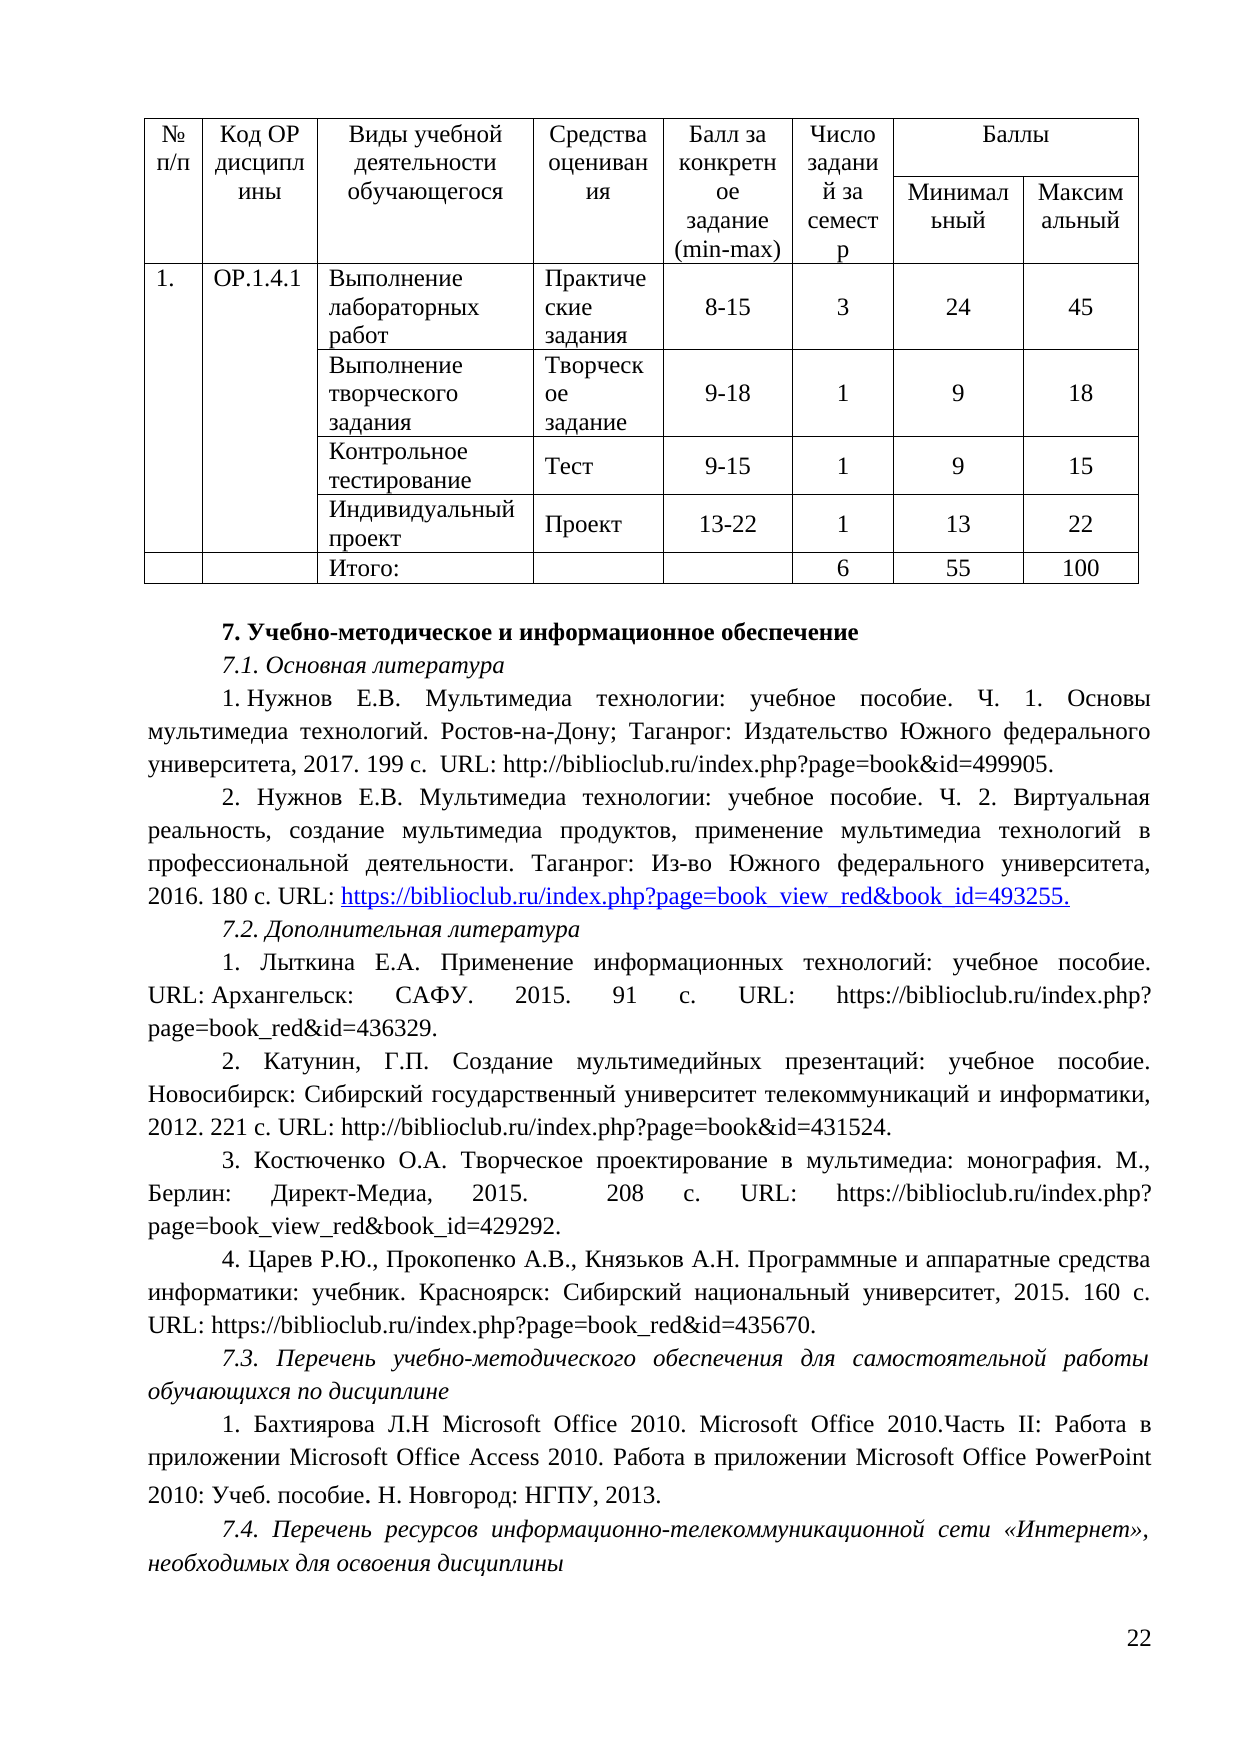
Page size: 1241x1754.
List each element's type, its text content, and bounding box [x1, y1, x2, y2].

table_cell 1. [145, 264, 202, 552]
text 2. Нужнов Е.В. Мультимедиа технологии: учебное пособие. Ч. 2. Виртуальная реальность, создание мультимедиа продуктов, применение мультимедиа технологий в профессиональной деятельности. Таганрог: Из-во Южного федерального университета, 2016. 180 с. URL: https://biblioclub.ru/index.php?page=book_view_red&book_id=493255. [148, 782, 1152, 910]
table_cell 13 [894, 495, 1023, 552]
text 7.4. Перечень ресурсов информационно-телекоммуникационной сети «Интернет», необходимых для освоения дисциплины [148, 1514, 1152, 1576]
table_header Балл за конкретное задание (min-max) [664, 119, 792, 262]
table_cell Контрольное тестирование [318, 437, 533, 494]
table_cell 45 [1024, 264, 1138, 349]
table_cell [203, 553, 317, 583]
text 7.3. Перечень учебно-методического обеспечения для самостоятельной работы обучающихся по дисциплине [148, 1343, 1152, 1405]
table_cell 55 [894, 553, 1023, 583]
table_cell Минимальный [894, 177, 1023, 262]
table_cell Максимальный [1024, 177, 1138, 262]
subtitle 1. Бахтиярова Л.Н Microsoft Office 2010. Microsoft Office 2010.Часть II: Работа в приложении Microsoft Office Access 2010. Работа в приложении Microsoft Office PowerPoint 2010: Учеб. пособие. Н. Новгород: НГПУ, 2013. [148, 1409, 1152, 1509]
table_cell 6 [793, 553, 893, 583]
text 1. Нужнов Е.В. Мультимедиа технологии: учебное пособие. Ч. 1. Основы мультимедиа технологий. Ростов-на-Дону; Таганрог: Издательство Южного федерального университета, 2017. 199 с. URL: http://biblioclub.ru/index.php?page=book&id=499905. [148, 683, 1152, 778]
table_header Средства оценивания [534, 119, 663, 262]
table_cell 9-15 [664, 437, 792, 494]
table_cell 3 [793, 264, 893, 349]
table_header Число заданий за семестр [793, 119, 893, 262]
table_cell 18 [1024, 350, 1138, 436]
text 3. Костюченко О.А. Творческое проектирование в мультимедиа: монография. М., Берлин: Директ-Медиа, 2015. 208 с. URL: https://biblioclub.ru/index.php?page=book_view_red&book_id=429292. [148, 1145, 1152, 1240]
table_header Виды учебной деятельности обучающегося [318, 119, 533, 262]
table_cell 1 [793, 437, 893, 494]
table_cell [664, 553, 792, 583]
text 4. Царев Р.Ю., Прокопенко А.В., Князьков А.Н. Программные и аппаратные средства информатики: учебник. Красноярск: Сибирский национальный университет, 2015. 160 с. URL: https://biblioclub.ru/index.php?page=book_red&id=435670. [148, 1244, 1152, 1339]
table_cell 24 [894, 264, 1023, 349]
table_cell Тест [534, 437, 663, 494]
table_cell Творческое задание [534, 350, 663, 436]
text 2. Катунин, Г.П. Создание мультимедийных презентаций: учебное пособие. Новосибирск: Сибирский государственный университет телекоммуникаций и информатики, 2012. 221 с. URL: http://biblioclub.ru/index.php?page=book&id=431524. [148, 1046, 1152, 1141]
table_cell Итого: [318, 553, 533, 583]
table_cell Выполнение творческого задания [318, 350, 533, 436]
text 7.2. Дополнительная литература [148, 914, 1152, 943]
table_cell 15 [1024, 437, 1138, 494]
table_header Баллы [894, 119, 1138, 176]
table_cell Индивидуальный проект [318, 495, 533, 552]
table_cell 8-15 [664, 264, 792, 349]
table_cell 9 [894, 350, 1023, 436]
table_cell ОР.1.4.1 [203, 264, 317, 552]
text 7.1. Основная литература [148, 650, 1152, 678]
table_header Код ОР дисциплины [203, 119, 317, 262]
table_cell 100 [1024, 553, 1138, 583]
table_cell 9 [894, 437, 1023, 494]
table_cell 13-22 [664, 495, 792, 552]
text 7. Учебно-методическое и информационное обеспечение [148, 617, 1152, 646]
text 1. Лыткина Е.А. Применение информационных технологий: учебное пособие. URL: Архангельск: САФУ. 2015. 91 с. URL: https://biblioclub.ru/index.php?page=book_red&id=436329. [148, 947, 1152, 1042]
table_cell Выполнение лабораторных работ [318, 264, 533, 349]
table_cell 9-18 [664, 350, 792, 436]
table_cell 1 [793, 350, 893, 436]
table_cell [534, 553, 663, 583]
table_cell Практические задания [534, 264, 663, 349]
table_cell [145, 553, 202, 583]
table_cell 1 [793, 495, 893, 552]
table_header № п/п [145, 119, 202, 262]
table_cell Проект [534, 495, 663, 552]
table_cell 22 [1024, 495, 1138, 552]
